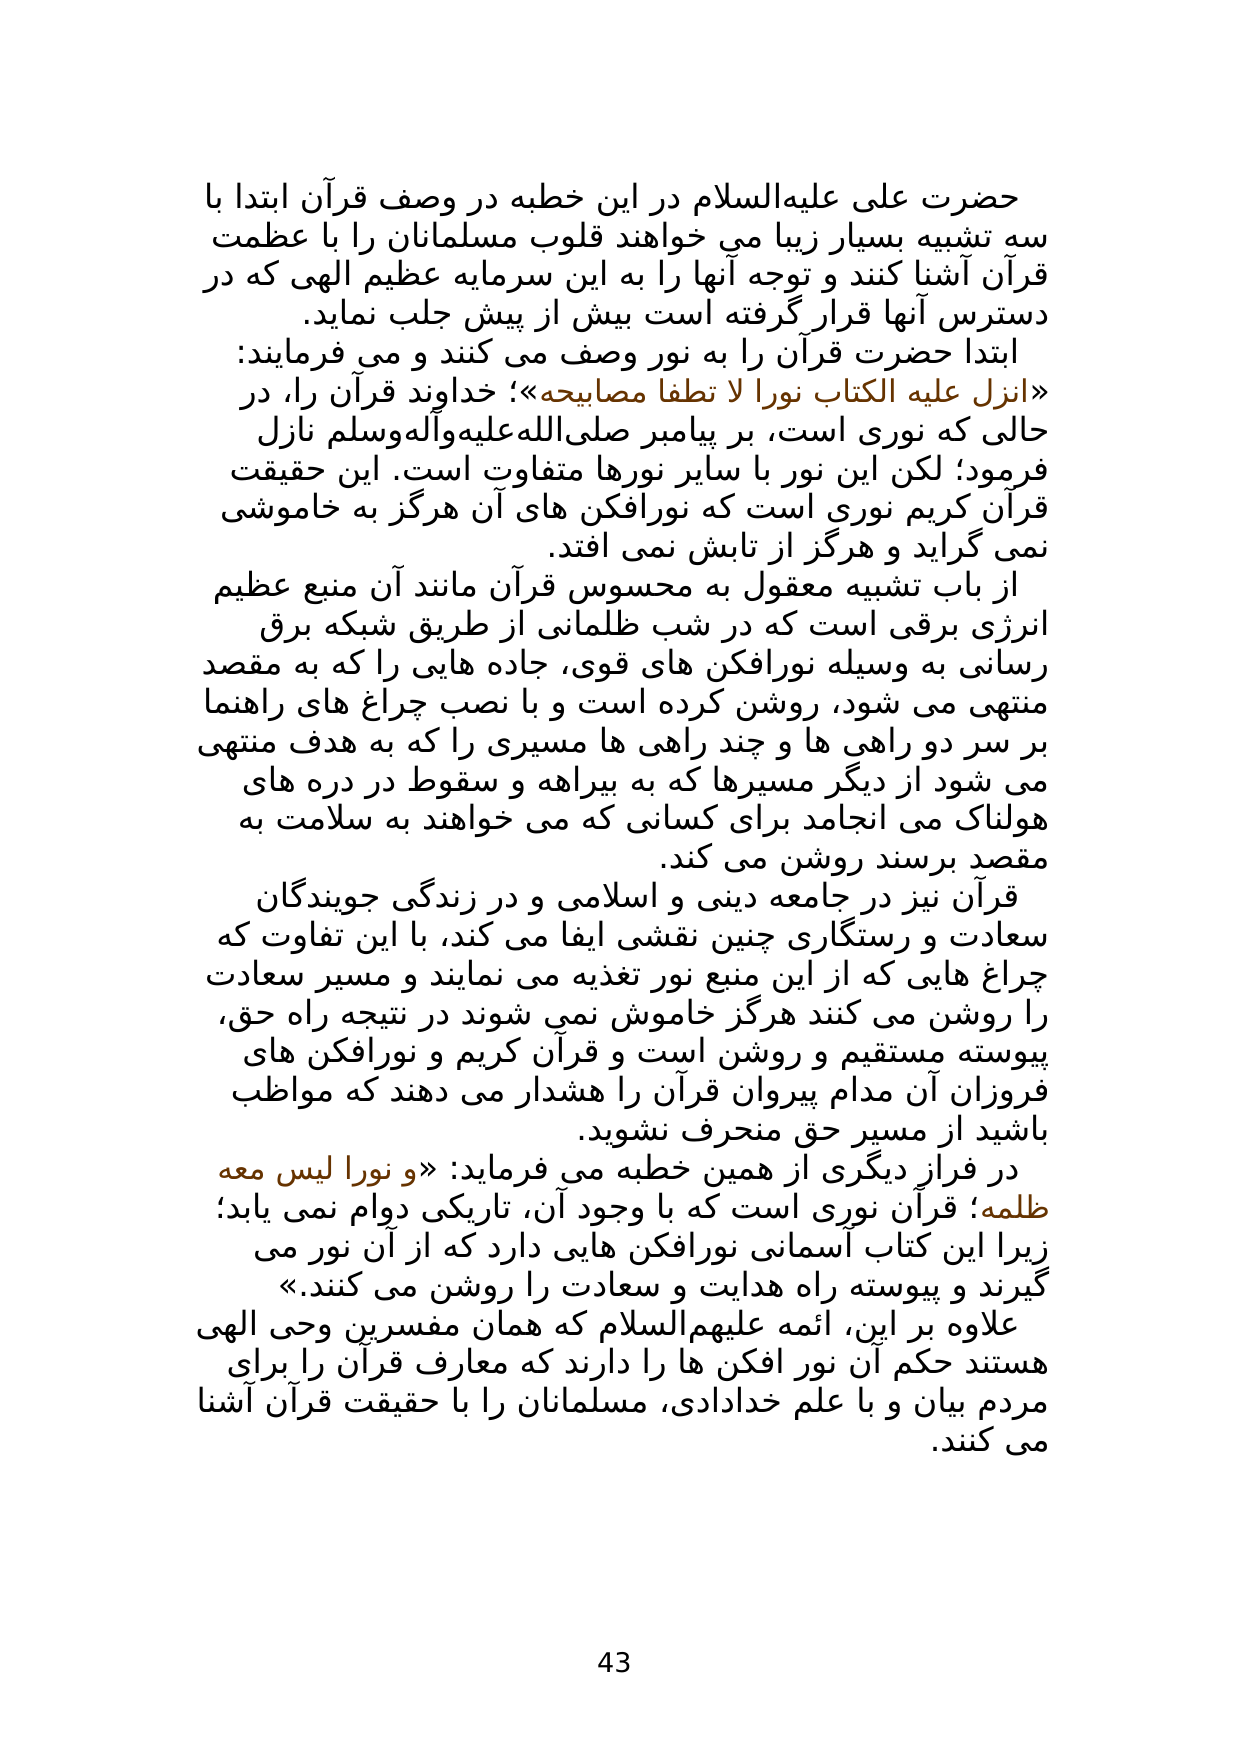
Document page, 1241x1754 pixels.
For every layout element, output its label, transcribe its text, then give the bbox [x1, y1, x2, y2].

text ابتدا حضرت قرآن را به نور وصف مى کنند و مى فرمايند: «انزل عليه الکتاب نورا لا تطفا مصابيحه»؛ خداوند قرآن را، در حالى که نورى است، بر پيامبر صلى‌الله‌عليه‌وآله‌وسلم نازل فرمود؛ لکن اين نور با ساير نورها متفاوت است. اين حقيقت قرآن کريم نورى است که نورافکن هاى آن هرگز به خاموشى نمى گرايد و هرگز از تابش نمى افتد. [178, 333, 1050, 566]
text در فراز ديگرى از همين خطبه مى فرمايد: «و نورا ليس معه ظلمه؛ قرآن نورى است که با وجود آن، تاريکى دوام نمى يابد؛ زيرا اين کتاب آسمانى نورافکن هايى دارد که از آن نور مى گيرند و پيوسته راه هدايت و سعادت را روشن مى کنند.» [178, 1148, 1050, 1304]
text از باب تشبيه معقول به محسوس قرآن مانند آن منبع عظيم انرژى برقى است که در شب ظلمانى از طريق شبکه برق رسانى به وسيله نورافکن هاى قوى، جاده هايى را که به مقصد منتهى مى شود، روشن کرده است و با نصب چراغ هاى راهنما بر سر دو راهى ها و چند راهى ها مسيرى را که به هدف منتهى مى شود از ديگر مسيرها که به بيراهه و سقوط در دره هاى هولناک مى انجامد براى کسانى که مى خواهند به سلامت به مقصد برسند روشن مى کند. [178, 566, 1050, 877]
text علاوه بر اين، ائمه عليهم‌السلام که همان مفسرين وحى الهى هستند حکم آن نور افکن ها را دارند که معارف قرآن را براى مردم بيان و با علم خدادادى، مسلمانان را با حقيقت قرآن آشنا مى کنند. [178, 1304, 1050, 1459]
text حضرت على عليه‌السلام در اين خطبه در وصف قرآن ابتدا با سه تشبيه بسيار زيبا مى خواهند قلوب مسلمانان را با عظمت قرآن آشنا کنند و توجه آنها را به اين سرمايه عظيم الهى که در دسترس آنها قرار گرفته است بيش از پيش جلب نمايد. [178, 177, 1050, 333]
text قرآن نيز در جامعه دينى و اسلامى و در زندگى جويندگان سعادت و رستگارى چنين نقشى ايفا مى کند، با اين تفاوت که چراغ هايى که از اين منبع نور تغذيه مى نمايند و مسير سعادت را روشن مى کنند هرگز خاموش نمى شوند در نتيجه راه حق، پيوسته مستقيم و روشن است و قرآن کريم و نورافکن هاى فروزان آن مدام پيروان قرآن را هشدار مى دهند که مواظب باشيد از مسير حق منحرف نشويد. [178, 877, 1050, 1148]
